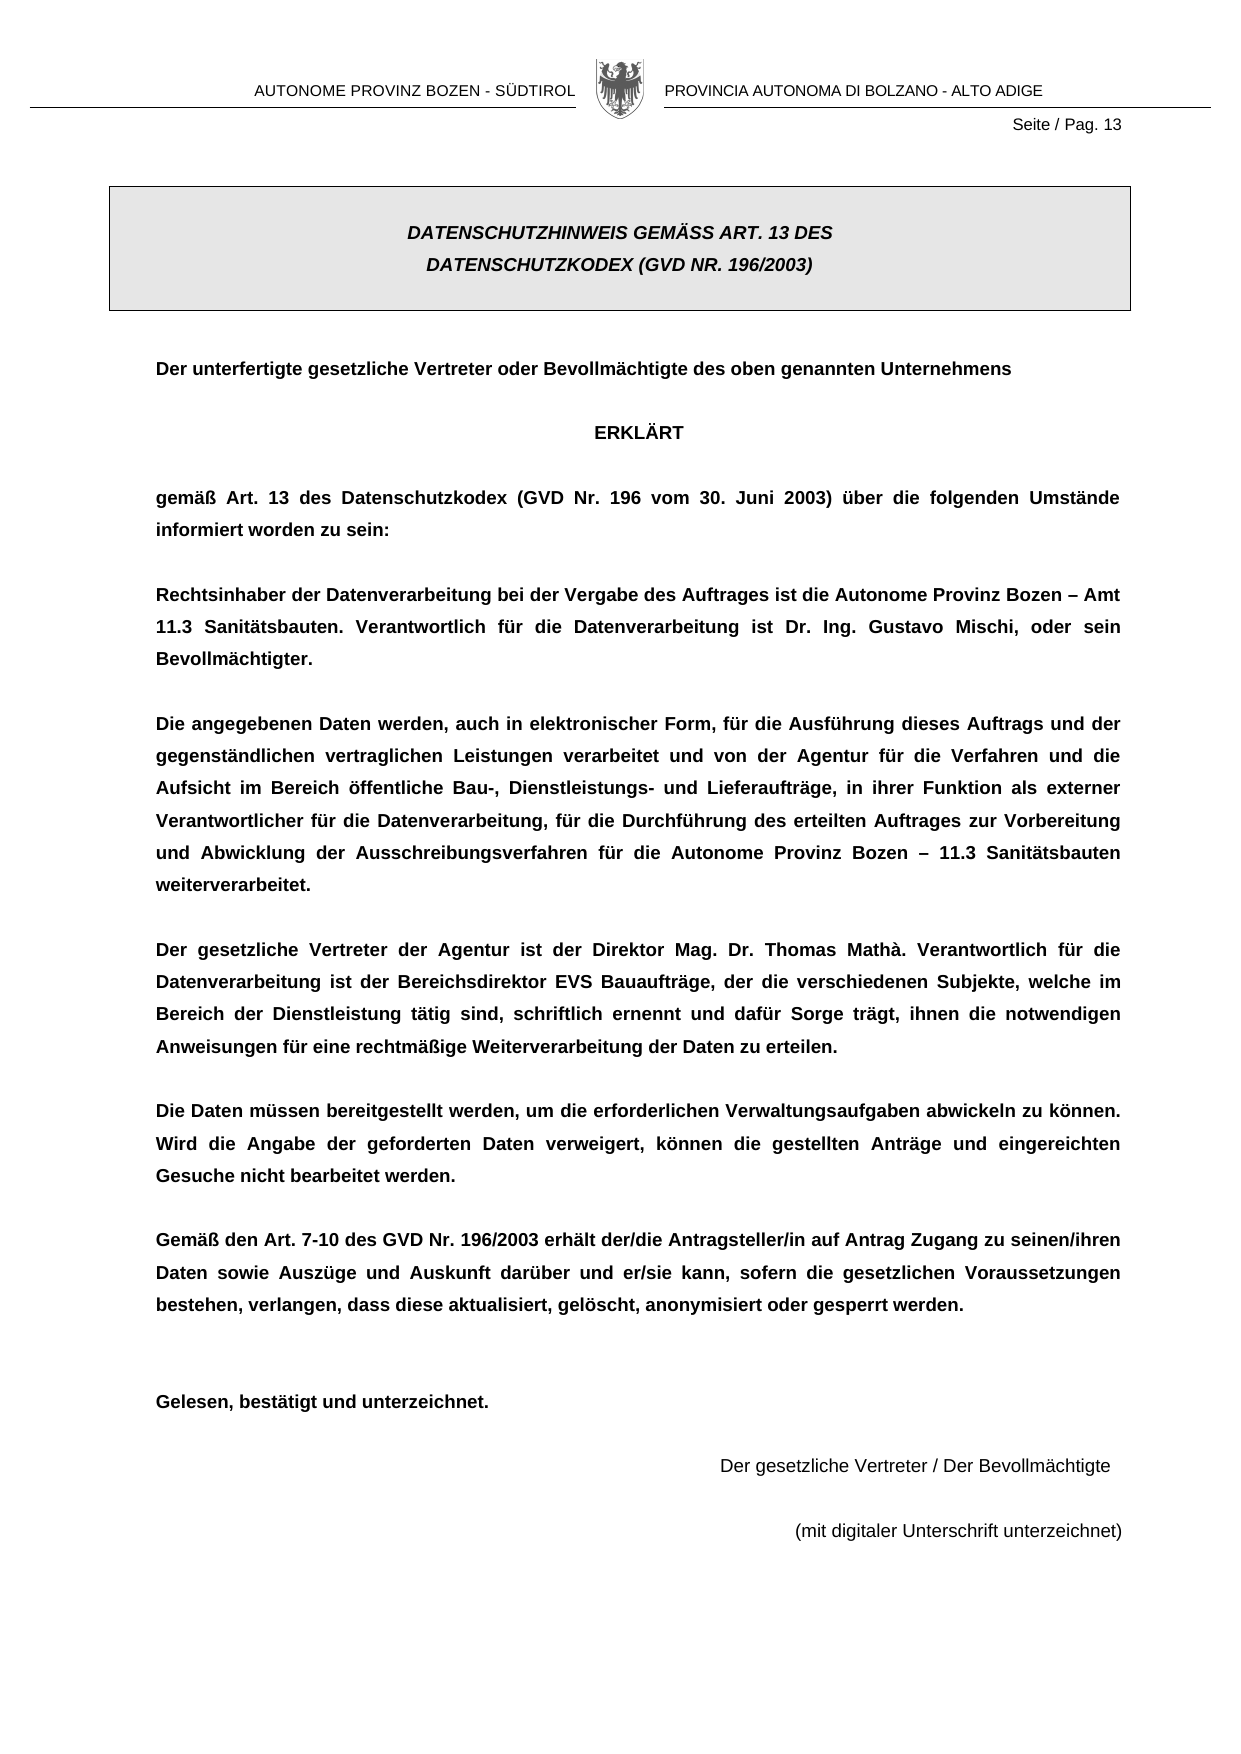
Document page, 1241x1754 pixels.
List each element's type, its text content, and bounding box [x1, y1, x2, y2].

text gemäß Art. 13 des Datenschutzkodex (GVD Nr. 196 vom 30. Juni 2003) über die folgenden Umstände informiert worden zu sein: [156, 487, 1122, 540]
text Der unterfertigte gesetzliche Vertreter oder Bevollmächtigte des oben genannten Unternehmens [156, 357, 1122, 379]
text Gelesen, bestätigt und unterzeichnet. [156, 1391, 1122, 1412]
text Gemäß den Art. 7-10 des GVD Nr. 196/2003 erhält der/die Antragsteller/in auf Antrag Zugang zu seinen/ihren Daten sowie Auszüge und Auskunft darüber und er/sie kann, sofern die gesetzlichen Voraussetzungen bestehen, verlangen, dass diese aktualisiert, gelöscht, anonymisiert oder gesperrt werden. [156, 1229, 1122, 1315]
text ERKLÄRT [156, 422, 1122, 443]
text Der gesetzliche Vertreter der Agentur ist der Direktor Mag. Dr. Thomas Mathà. Verantwortlich für die Datenverarbeitung ist der Bereichsdirektor EVS Bauaufträge, der die verschiedenen Subjekte, welche im Bereich der Dienstleistung tätig sind, schriftlich ernennt und dafür Sorge trägt, ihnen die notwendigen Anweisungen für eine rechtmäßige Weiterverarbeitung der Daten zu erteilen. [156, 939, 1122, 1057]
text Der gesetzliche Vertreter / Der Bevollmächtigte [709, 1455, 1122, 1509]
text Die angegebenen Daten werden, auch in elektronischer Form, für die Ausführung dieses Auftrags und der gegenständlichen vertraglichen Leistungen verarbeitet und von der Agentur für die Verfahren und die Aufsicht im Bereich öffentliche Bau-, Dienstleistungs- und Lieferaufträge, in ihrer Funktion als externer Verantwortlicher für die Datenverarbeitung, für die Durchführung des erteilten Auftrages zur Vorbereitung und Abwicklung der Ausschreibungsverfahren für die Autonome Provinz Bozen – 11.3 Sanitätsbauten weiterverarbeitet. [156, 713, 1122, 896]
text Die Daten müssen bereitgestellt werden, um die erforderlichen Verwaltungsaufgaben abwickeln zu können. Wird die Angabe der geforderten Daten verweigert, können die gestellten Anträge und eingereichten Gesuche nicht bearbeitet werden. [156, 1100, 1122, 1186]
text DATENSCHUTZHINWEIS GEMÄSS ART. 13 DES [110, 218, 1130, 243]
text Rechtsinhaber der Datenverarbeitung bei der Vergabe des Auftrages ist die Autonome Provinz Bozen – Amt 11.3 Sanitätsbauten. Verantwortlich für die Datenverarbeitung ist Dr. Ing. Gustavo Mischi, oder sein Bevollmächtigter. [156, 583, 1122, 669]
text (mit digitaler Unterschrift unterzeichnet) [118, 1520, 1122, 1541]
picture [596, 59, 644, 119]
text DATENSCHUTZKODEX (GVD NR. 196/2003) [110, 251, 1130, 275]
